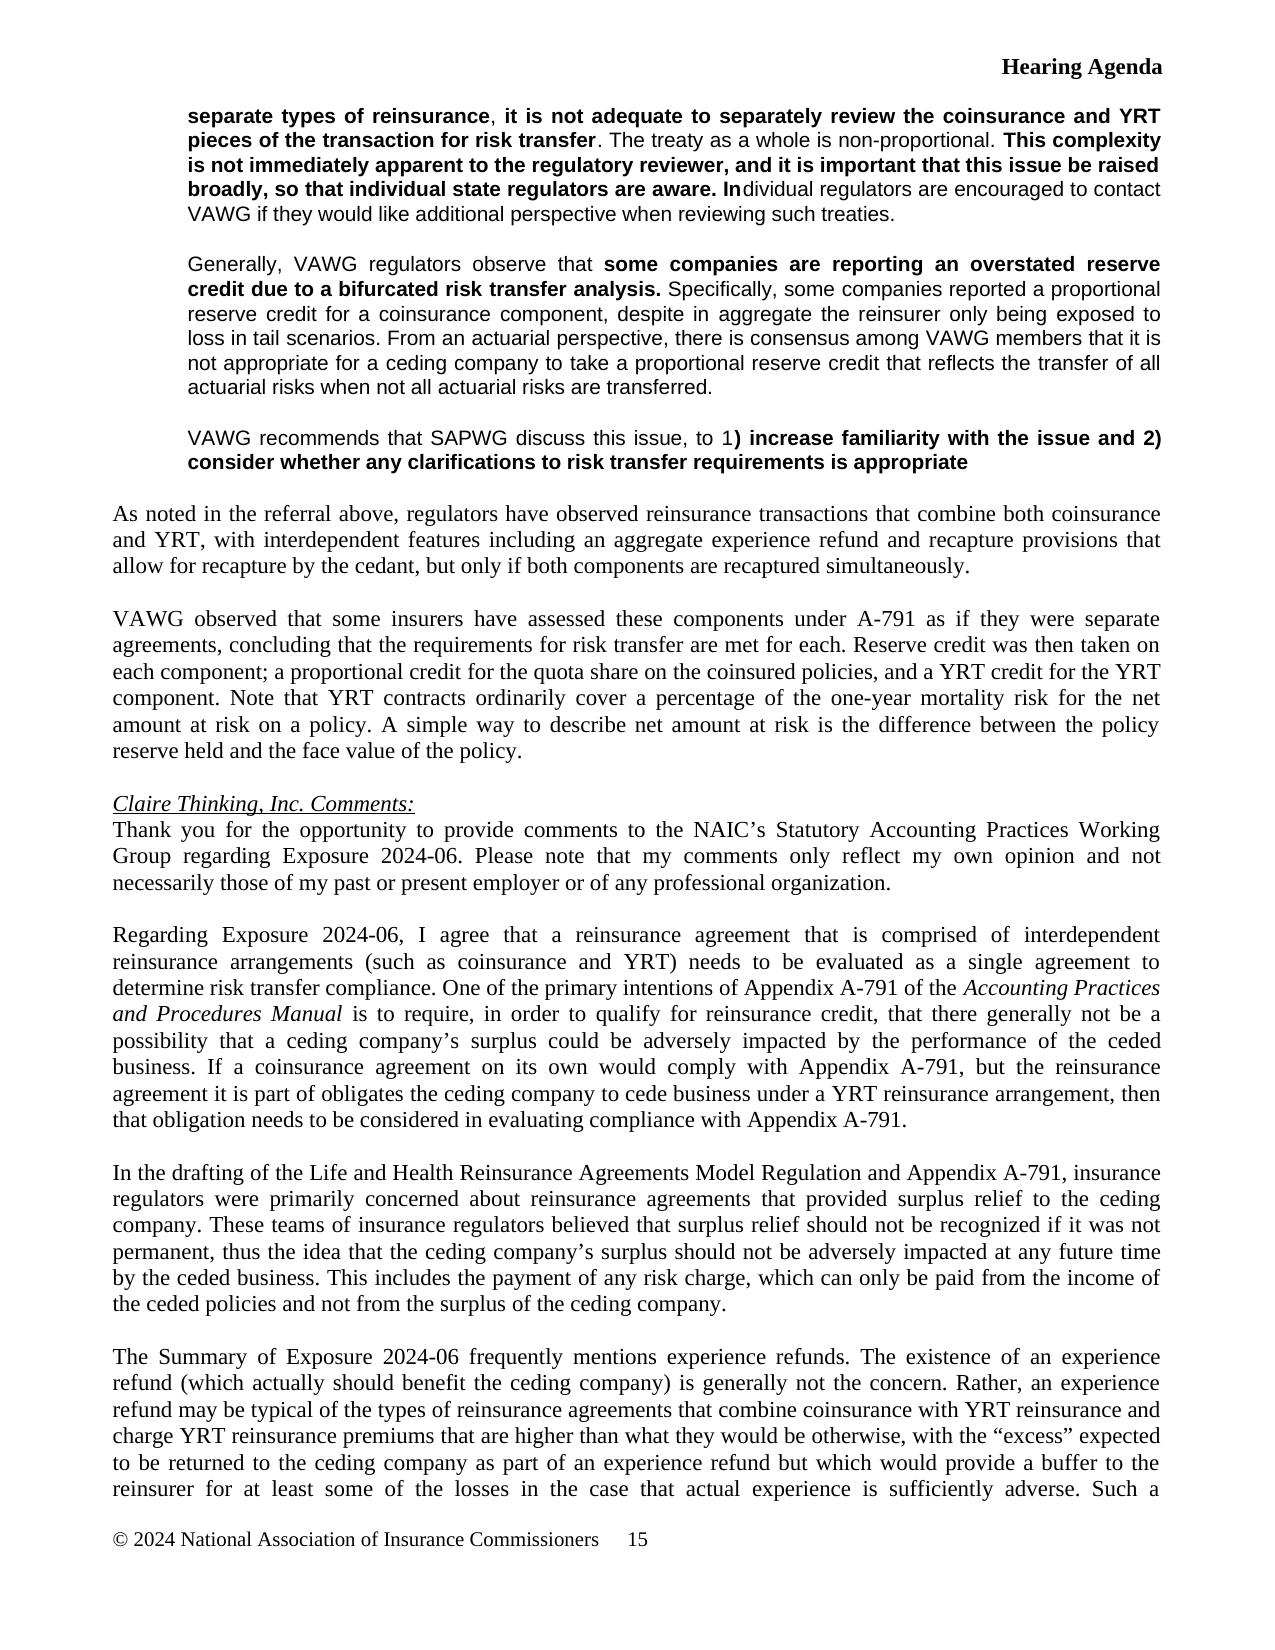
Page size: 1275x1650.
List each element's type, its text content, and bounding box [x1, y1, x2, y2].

text VAWG observed that some insurers have assessed these components under A-791 as if they were separate agreements, concluding that the requirements for risk transfer are met for each. Reserve credit was then taken on each component; a proportional credit for the quota share on the coinsured policies, and a YRT credit for the YRT component. Note that YRT contracts ordinarily cover a percentage of the one-year mortality risk for the net amount at risk on a policy. A simple way to describe net amount at risk is the difference between the policy reserve held and the face value of the policy. [112, 605, 1162, 763]
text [187, 103, 1161, 226]
text Thank you for the opportunity to provide comments to the NAIC’s Statutory Accounting Practices Working Group regarding Exposure 2024-06. Please note that my comments only reflect my own opinion and not necessarily those of my past or present employer or of any professional organization. [112, 816, 1162, 895]
text Claire Thinking, Inc. Comments: [112, 790, 1162, 816]
text Generally, VAWG regulators observe that some companies are reporting an overstated reserve credit due to a bifurcated risk transfer analysis. Specifically, some companies reported a proportional reserve credit for a coinsurance component, despite in aggregate the reinsurer only being exposed to loss in tail scenarios. From an actuarial perspective, there is consensus among VAWG members that it is not appropriate for a ceding company to take a proportional reserve credit that reflects the transfer of all actuarial risks when not all actuarial risks are transferred. [187, 252, 1161, 399]
text In the drafting of the Life and Health Reinsurance Agreements Model Regulation and Appendix A-791, insurance regulators were primarily concerned about reinsurance agreements that provided surplus relief to the ceding company. These teams of insurance regulators believed that surplus relief should not be recognized if it was not permanent, thus the idea that the ceding company’s surplus should not be adversely impacted at any future time by the ceded business. This includes the payment of any risk charge, which can only be paid from the income of the ceded policies and not from the surplus of the ceding company. [112, 1159, 1162, 1317]
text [112, 1343, 1162, 1501]
text Regarding Exposure 2024-06, I agree that a reinsurance agreement that is comprised of interdependent reinsurance arrangements (such as coinsurance and YRT) needs to be evaluated as a single agreement to determine risk transfer compliance. One of the primary intentions of Appendix A-791 of the Accounting Practices and Procedures Manual is to require, in order to qualify for reinsurance credit, that there generally not be a possibility that a ceding company’s surplus could be adversely impacted by the performance of the ceded business. If a coinsurance agreement on its own would comply with Appendix A-791, but the reinsurance agreement it is part of obligates the ceding company to cede business under a YRT reinsurance arrangement, then that obligation needs to be considered in evaluating compliance with Appendix A-791. [112, 921, 1162, 1132]
text As noted in the referral above, regulators have observed reinsurance transactions that combine both coinsurance and YRT, with interdependent features including an aggregate experience refund and recapture provisions that allow for recapture by the cedant, but only if both components are recaptured simultaneously. [112, 500, 1162, 579]
text VAWG recommends that SAPWG discuss this issue, to 1) increase familiarity with the issue and 2) consider whether any clarifications to risk transfer requirements is appropriate [187, 426, 1162, 473]
